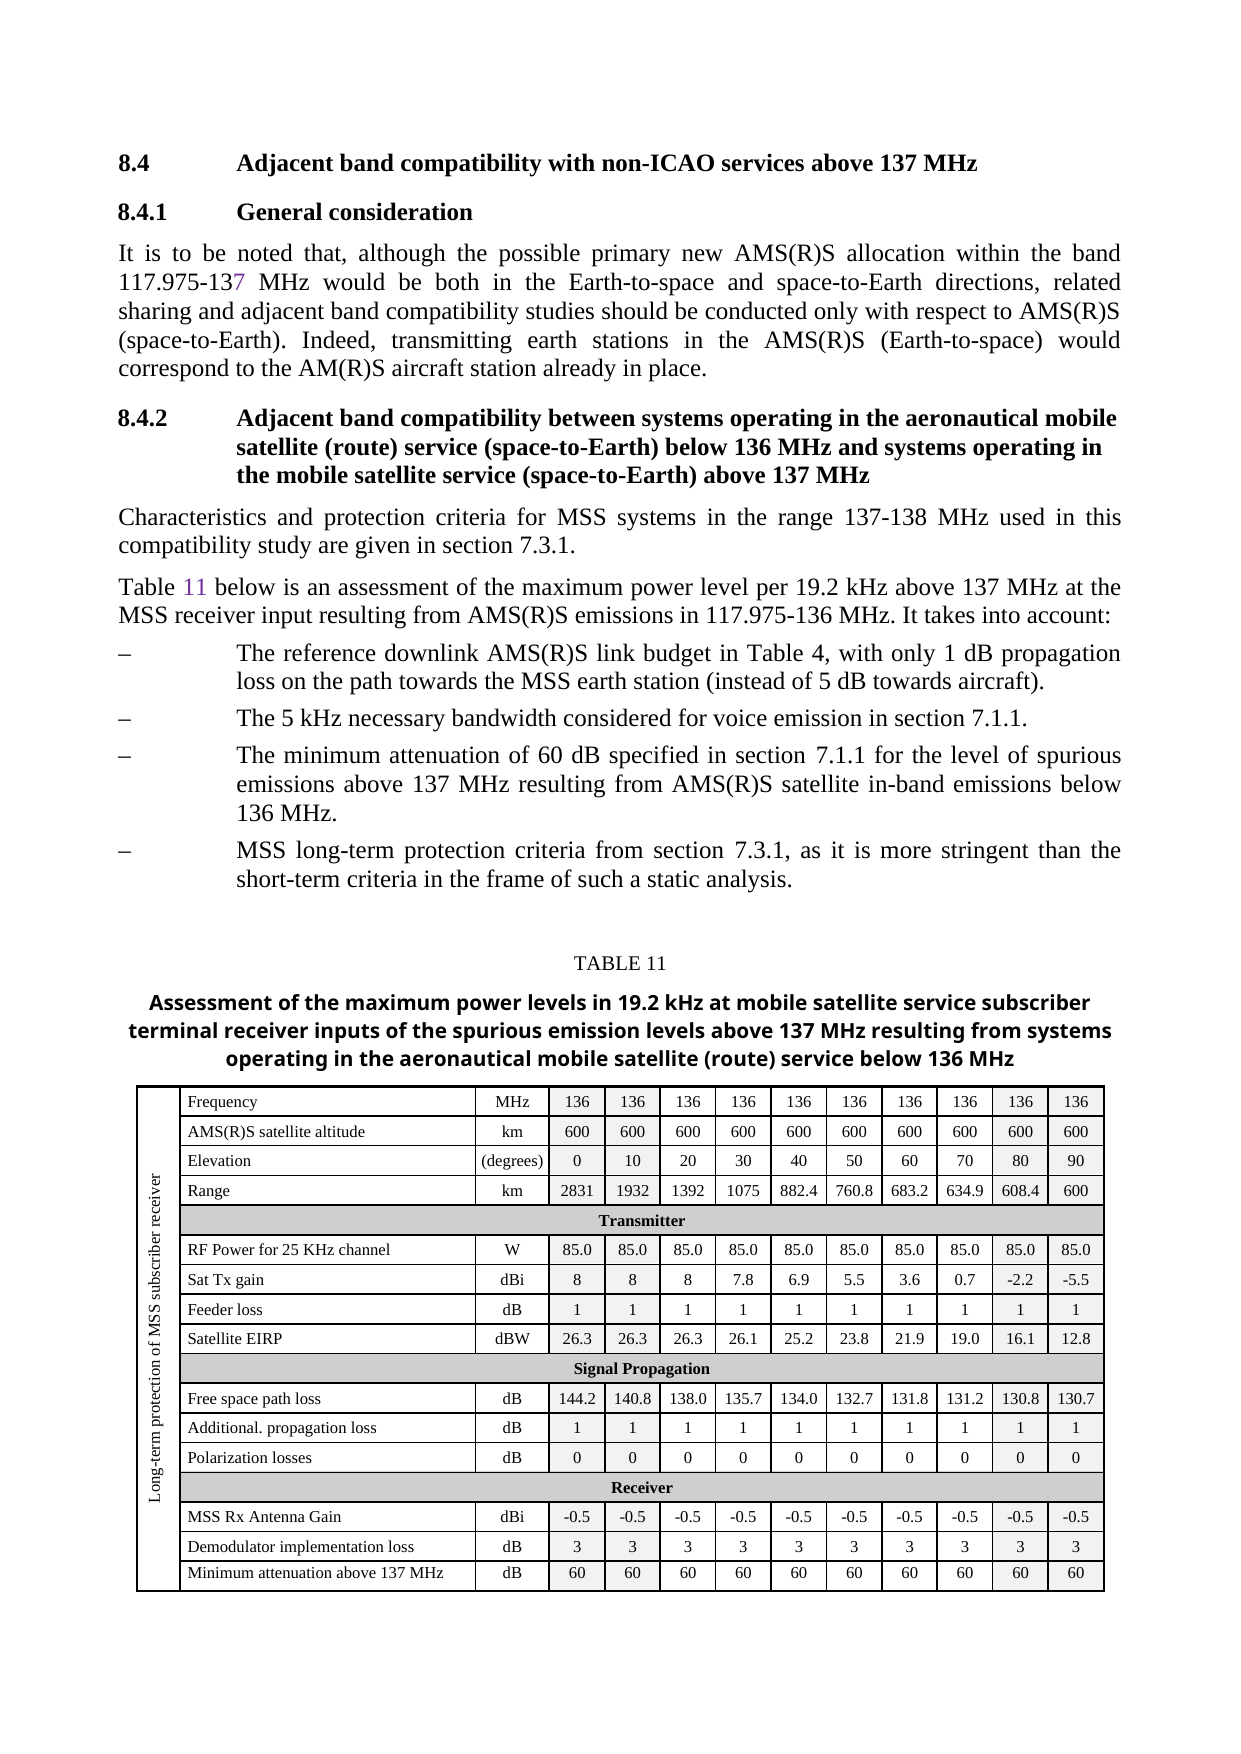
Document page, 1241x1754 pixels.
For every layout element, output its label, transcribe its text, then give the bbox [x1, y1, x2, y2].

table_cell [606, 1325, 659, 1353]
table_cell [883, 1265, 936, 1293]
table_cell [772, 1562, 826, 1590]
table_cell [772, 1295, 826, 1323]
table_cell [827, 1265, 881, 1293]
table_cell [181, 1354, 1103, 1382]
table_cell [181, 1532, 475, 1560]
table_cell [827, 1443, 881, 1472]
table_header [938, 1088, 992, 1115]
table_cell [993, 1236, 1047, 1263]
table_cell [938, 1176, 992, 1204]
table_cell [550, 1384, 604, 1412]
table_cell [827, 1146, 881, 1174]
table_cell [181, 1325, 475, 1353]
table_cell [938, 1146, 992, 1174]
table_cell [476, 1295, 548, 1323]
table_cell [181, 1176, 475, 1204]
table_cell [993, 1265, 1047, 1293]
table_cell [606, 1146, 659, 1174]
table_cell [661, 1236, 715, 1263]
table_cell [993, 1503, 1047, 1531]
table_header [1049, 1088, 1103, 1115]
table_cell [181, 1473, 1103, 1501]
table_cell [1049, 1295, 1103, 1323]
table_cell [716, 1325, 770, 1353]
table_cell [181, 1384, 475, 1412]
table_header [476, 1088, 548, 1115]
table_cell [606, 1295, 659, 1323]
text – The reference downlink AMS(R)S link budget in Table 4, with only 1 dB propagation loss on the path towards the MSS earth station (instead of 5 dB towards aircraft). [118, 638, 1122, 695]
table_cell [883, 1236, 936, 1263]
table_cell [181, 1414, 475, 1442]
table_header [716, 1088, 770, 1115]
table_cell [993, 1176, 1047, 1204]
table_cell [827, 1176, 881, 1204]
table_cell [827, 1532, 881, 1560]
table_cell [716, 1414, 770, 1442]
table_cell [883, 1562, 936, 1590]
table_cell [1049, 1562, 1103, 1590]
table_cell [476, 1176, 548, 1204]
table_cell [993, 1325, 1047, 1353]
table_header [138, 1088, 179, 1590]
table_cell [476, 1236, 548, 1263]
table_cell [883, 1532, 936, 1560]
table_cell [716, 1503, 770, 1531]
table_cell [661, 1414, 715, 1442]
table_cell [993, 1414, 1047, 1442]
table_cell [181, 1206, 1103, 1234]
text – The 5 kHz necessary bandwidth considered for voice emission in section 7.1.1. [118, 703, 1122, 732]
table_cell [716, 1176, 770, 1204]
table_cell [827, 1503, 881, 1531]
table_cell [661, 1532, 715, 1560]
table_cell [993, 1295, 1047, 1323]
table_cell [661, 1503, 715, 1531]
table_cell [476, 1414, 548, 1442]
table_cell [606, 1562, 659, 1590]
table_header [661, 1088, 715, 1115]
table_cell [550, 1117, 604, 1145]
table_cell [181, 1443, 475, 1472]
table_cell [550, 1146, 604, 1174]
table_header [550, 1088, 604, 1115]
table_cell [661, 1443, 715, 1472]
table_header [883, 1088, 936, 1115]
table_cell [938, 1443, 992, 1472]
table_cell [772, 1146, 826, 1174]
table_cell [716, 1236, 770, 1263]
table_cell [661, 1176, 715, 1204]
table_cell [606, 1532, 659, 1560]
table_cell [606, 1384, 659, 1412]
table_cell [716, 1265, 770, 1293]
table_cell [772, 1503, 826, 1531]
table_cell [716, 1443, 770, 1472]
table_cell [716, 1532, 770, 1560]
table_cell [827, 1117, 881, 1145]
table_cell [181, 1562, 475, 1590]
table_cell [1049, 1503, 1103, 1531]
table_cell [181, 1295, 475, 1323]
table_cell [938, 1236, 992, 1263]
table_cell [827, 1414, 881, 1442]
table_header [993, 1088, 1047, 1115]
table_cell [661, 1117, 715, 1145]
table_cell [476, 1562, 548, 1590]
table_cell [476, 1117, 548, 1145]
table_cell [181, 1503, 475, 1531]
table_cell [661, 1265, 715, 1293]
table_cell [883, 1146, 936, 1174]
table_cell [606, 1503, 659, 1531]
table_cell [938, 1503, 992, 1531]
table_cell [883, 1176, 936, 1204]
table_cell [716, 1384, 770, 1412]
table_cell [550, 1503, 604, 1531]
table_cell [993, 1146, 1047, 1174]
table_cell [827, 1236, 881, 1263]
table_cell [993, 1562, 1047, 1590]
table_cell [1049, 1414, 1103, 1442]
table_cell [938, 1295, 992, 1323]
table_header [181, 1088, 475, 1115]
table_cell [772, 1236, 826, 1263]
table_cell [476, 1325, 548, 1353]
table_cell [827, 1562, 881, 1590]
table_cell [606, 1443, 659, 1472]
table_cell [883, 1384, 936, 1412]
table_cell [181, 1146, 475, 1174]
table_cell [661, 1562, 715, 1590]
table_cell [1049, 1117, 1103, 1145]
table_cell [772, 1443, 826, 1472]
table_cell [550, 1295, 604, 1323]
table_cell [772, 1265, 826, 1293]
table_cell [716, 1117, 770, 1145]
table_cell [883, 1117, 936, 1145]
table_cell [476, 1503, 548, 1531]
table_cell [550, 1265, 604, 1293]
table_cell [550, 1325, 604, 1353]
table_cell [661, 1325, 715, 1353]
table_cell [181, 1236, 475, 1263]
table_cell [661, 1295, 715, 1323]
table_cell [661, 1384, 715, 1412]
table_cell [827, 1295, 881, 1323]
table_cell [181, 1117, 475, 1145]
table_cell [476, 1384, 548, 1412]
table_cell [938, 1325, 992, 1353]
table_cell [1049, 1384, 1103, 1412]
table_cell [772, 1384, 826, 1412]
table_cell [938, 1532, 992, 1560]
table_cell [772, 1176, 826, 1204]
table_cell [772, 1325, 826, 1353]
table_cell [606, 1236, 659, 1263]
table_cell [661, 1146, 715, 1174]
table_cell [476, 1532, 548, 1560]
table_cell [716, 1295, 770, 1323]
text Table 11 [118, 951, 1122, 975]
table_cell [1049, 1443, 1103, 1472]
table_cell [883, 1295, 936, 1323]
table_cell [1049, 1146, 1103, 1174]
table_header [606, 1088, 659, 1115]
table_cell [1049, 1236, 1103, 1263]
text Characteristics and protection criteria for MSS systems in the range 137-138 MHz used in this compatibility study are given in section 7.3.1. [118, 502, 1122, 559]
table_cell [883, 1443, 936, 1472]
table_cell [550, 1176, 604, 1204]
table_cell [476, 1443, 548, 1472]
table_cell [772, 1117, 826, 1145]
subtitle General consideration [117, 197, 1122, 226]
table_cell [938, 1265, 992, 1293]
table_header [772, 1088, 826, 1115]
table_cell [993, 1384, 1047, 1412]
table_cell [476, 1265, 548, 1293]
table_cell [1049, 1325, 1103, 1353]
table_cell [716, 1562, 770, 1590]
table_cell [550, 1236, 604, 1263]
subtitle Adjacent band compatibility between systems operating in the aeronautical mobile satellite (route) service (space-to-Earth) below 136 MHz and systems operating in the mobile satellite service (space-to-Earth) above 137 MHz [117, 403, 1122, 489]
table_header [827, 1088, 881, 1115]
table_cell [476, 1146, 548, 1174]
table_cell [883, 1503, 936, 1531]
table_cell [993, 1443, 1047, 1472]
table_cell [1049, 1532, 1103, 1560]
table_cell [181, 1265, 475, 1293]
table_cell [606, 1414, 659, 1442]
title Assessment of the maximum power levels in 19.2 kHz at mobile satellite service subscriber terminal receiver inputs of the spurious emission levels above 137 MHz resulting from systems operating in the aeronautical mobile satellite (route) service below 136 MHz [118, 988, 1122, 1073]
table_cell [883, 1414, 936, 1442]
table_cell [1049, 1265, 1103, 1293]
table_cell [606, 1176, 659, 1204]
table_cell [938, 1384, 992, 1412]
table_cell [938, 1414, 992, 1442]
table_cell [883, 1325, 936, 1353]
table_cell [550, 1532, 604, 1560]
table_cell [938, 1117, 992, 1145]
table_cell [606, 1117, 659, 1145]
text It is to be noted that, although the possible primary new AMS(R)S allocation within the band 117.975-137 MHz would be both in the Earth-to-space and space-to-Earth directions, related sharing and adjacent band compatibility studies should be conducted only with respect to AMS(R)S (space-to-Earth). Indeed, transmitting earth stations in the AMS(R)S (Earth-to-space) would correspond to the AM(R)S aircraft station already in place. [118, 238, 1122, 382]
subtitle Adjacent band compatibility with non-ICAO services above 137 MHz [118, 148, 1122, 176]
text Table 11 below is an assessment of the maximum power level per 19.2 kHz above 137 MHz at the MSS receiver input resulting from AMS(R)S emissions in 117.975-136 MHz. It takes into account: [118, 572, 1122, 629]
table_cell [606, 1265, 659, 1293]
text – The minimum attenuation of 60 dB specified in section 7.1.1 for the level of spurious emissions above 137 MHz resulting from AMS(R)S satellite in-band emissions below 136 MHz. [118, 741, 1122, 827]
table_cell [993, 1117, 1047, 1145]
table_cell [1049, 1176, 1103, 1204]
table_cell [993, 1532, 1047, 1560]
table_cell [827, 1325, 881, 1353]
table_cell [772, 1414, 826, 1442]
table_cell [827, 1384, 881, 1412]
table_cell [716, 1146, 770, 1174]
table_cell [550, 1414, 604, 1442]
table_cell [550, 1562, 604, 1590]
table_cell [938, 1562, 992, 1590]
text – MSS long-term protection criteria from section 7.3.1, as it is more stringent than the short-term criteria in the frame of such a static analysis. [118, 835, 1122, 893]
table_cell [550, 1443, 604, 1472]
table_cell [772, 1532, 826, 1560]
